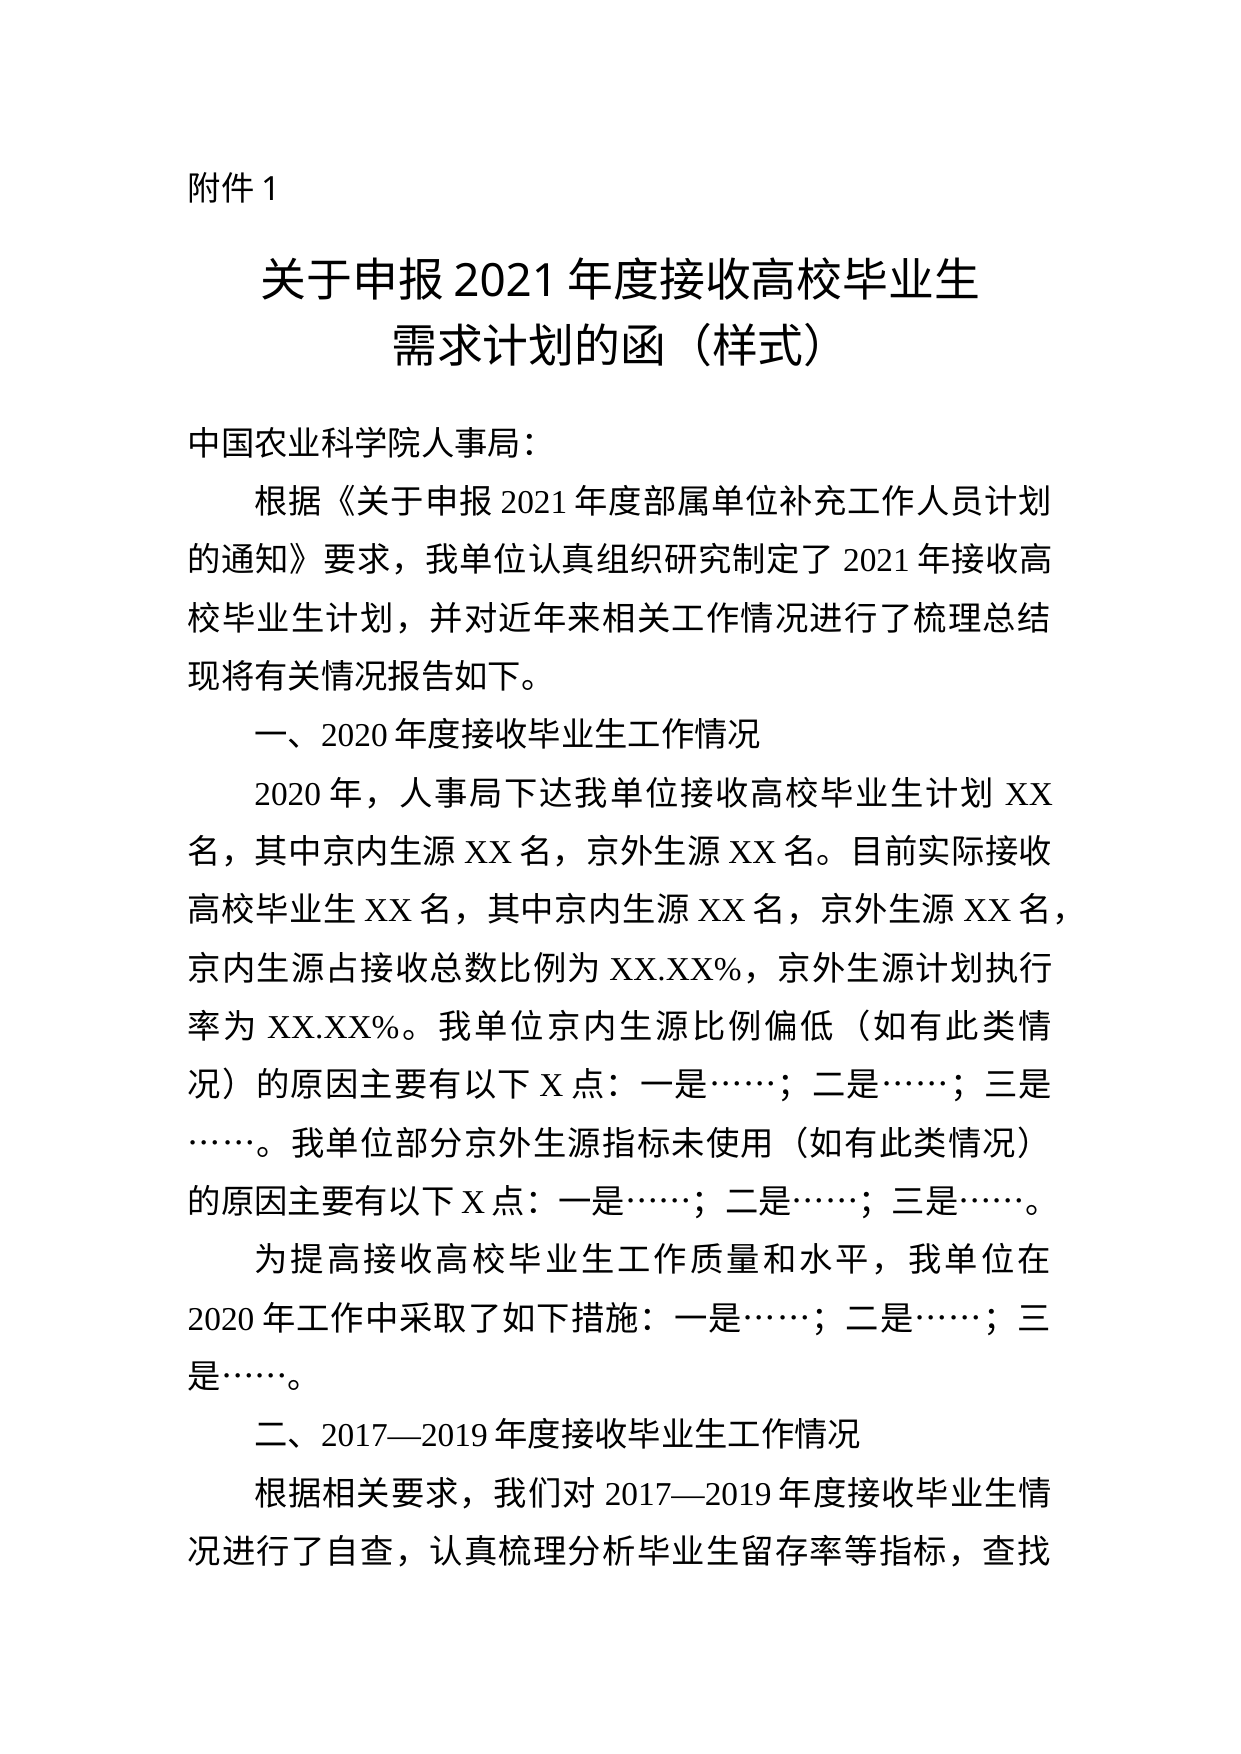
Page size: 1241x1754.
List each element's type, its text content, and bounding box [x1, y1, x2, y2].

text 中国农业科学院人事局： [187, 408, 1053, 467]
text 关于申报2021年度接收高校毕业生 [187, 243, 1053, 309]
text 附件1 [187, 162, 1053, 210]
text 2020年，人事局下达我单位接收高校毕业生计划XX名，其中京内生源XX名，京外生源XX名。目前实际接收高校毕业生XX名，其中京内生源XX名，京外生源XX名，京内生源占接收总数比例为XX.XX%，京外生源计划执行率为XX.XX%。我单位京内生源比例偏低（如有此类情况）的原因主要有以下X点：一是……；二是……；三是……。我单位部分京外生源指标未使用（如有此类情况）的原因主要有以下X点：一是……；二是……；三是……。 [187, 758, 1053, 1225]
text 需求计划的函（样式） [187, 309, 1053, 376]
text 一、2020年度接收毕业生工作情况 [187, 700, 1053, 758]
text 根据《关于申报2021年度部属单位补充工作人员计划的通知》要求，我单位认真组织研究制定了2021年接收高校毕业生计划，并对近年来相关工作情况进行了梳理总结。现将有关情况报告如下。 [187, 467, 1053, 700]
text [187, 1458, 1053, 1575]
text 二、2017—2019年度接收毕业生工作情况 [187, 1400, 1053, 1458]
text 为提高接收高校毕业生工作质量和水平，我单位在2020年工作中采取了如下措施：一是……；二是……；三是……。 [187, 1225, 1053, 1400]
